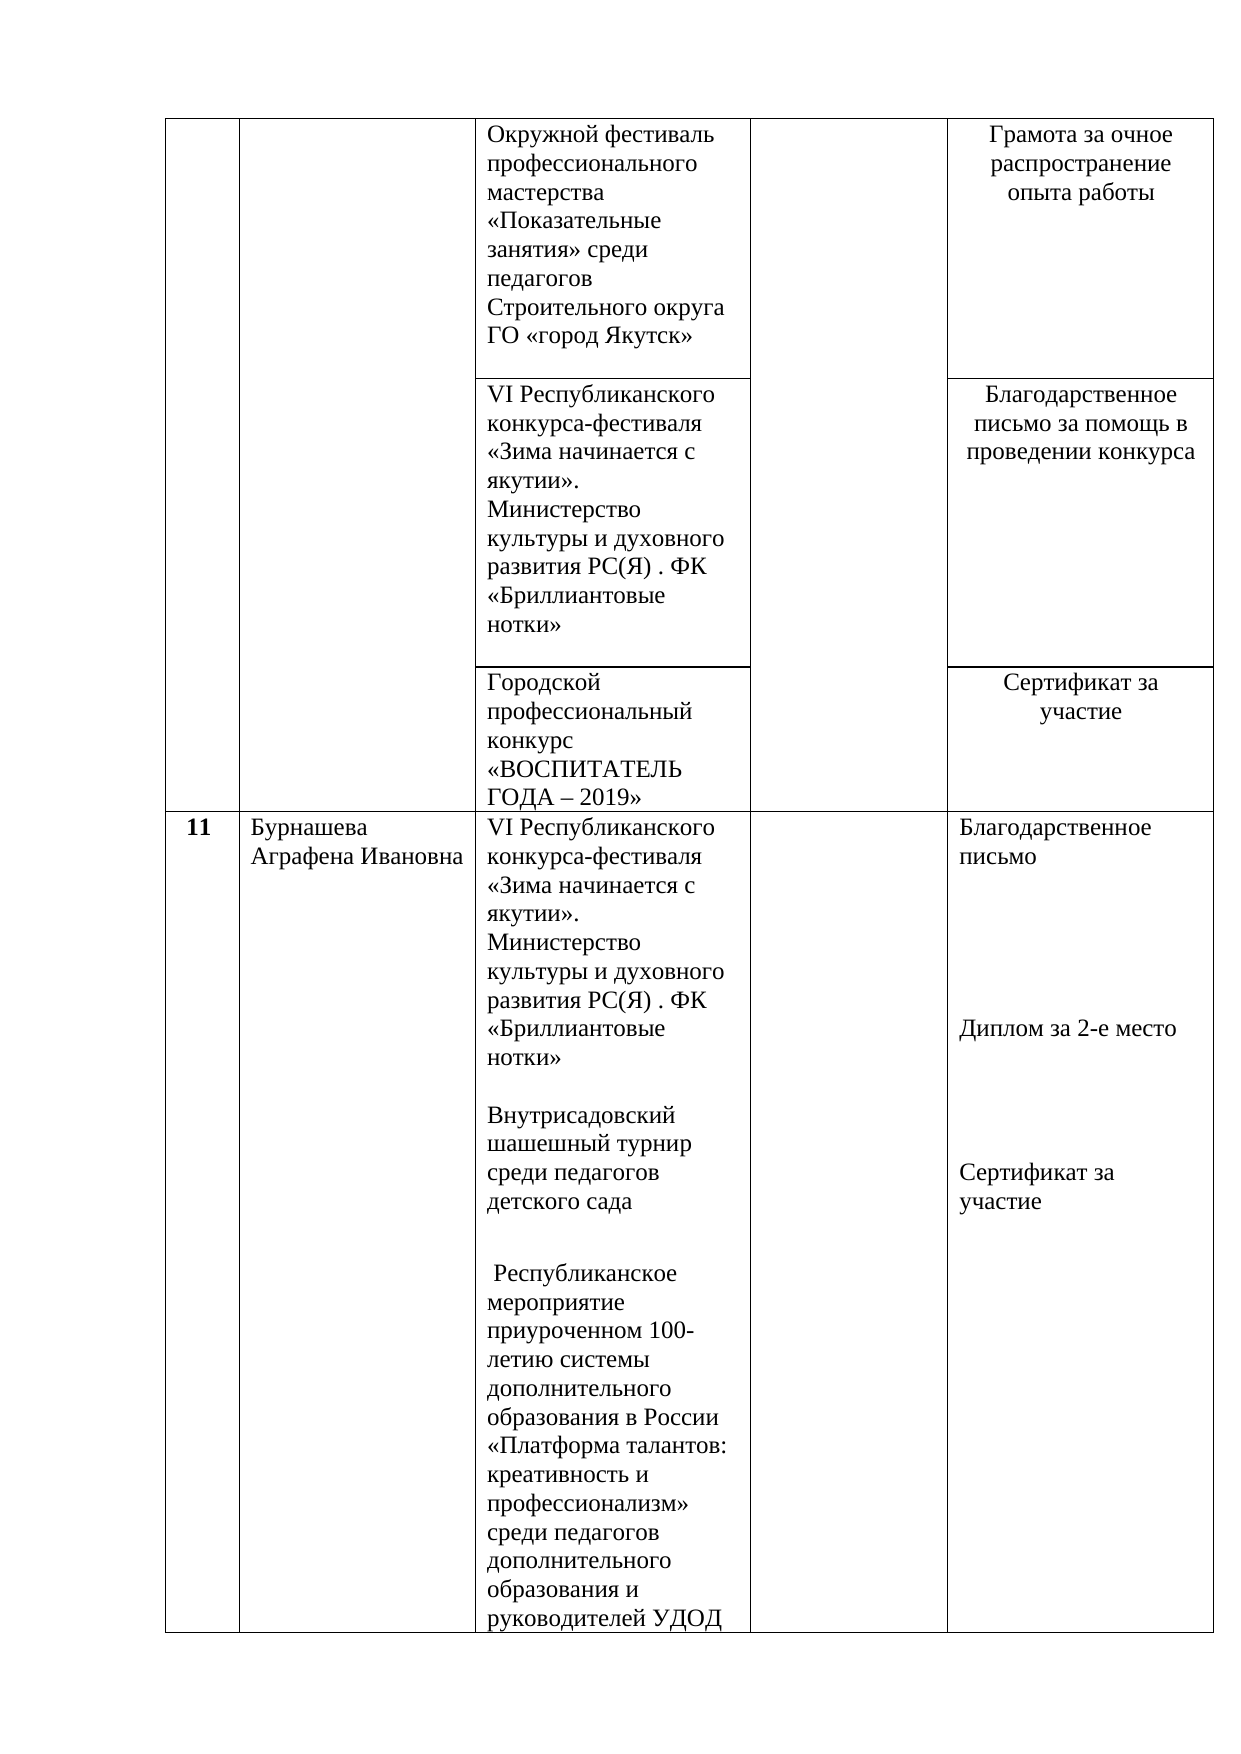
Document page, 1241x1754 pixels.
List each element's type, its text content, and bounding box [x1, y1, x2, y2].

table_cell Городской профессиональный конкурс «ВОСПИТАТЕЛЬ ГОДА – 2019» [476, 668, 750, 811]
table_cell Сертификат за участие [948, 668, 1213, 811]
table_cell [948, 812, 1213, 1632]
table_cell [751, 812, 947, 1632]
table_cell 11 [166, 812, 239, 1632]
table_cell Грамота за очное распространение опыта работы [948, 119, 1213, 378]
table_cell Окружной фестиваль профессионального мастерства «Показательные занятия» среди педагогов Строительного округа ГО «город Якутск» [476, 119, 750, 378]
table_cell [240, 812, 475, 1632]
table_cell VI Республиканского конкурса-фестиваля «Зима начинается с якутии». Министерство культуры и духовного развития РС(Я) . ФК «Бриллиантовые нотки» [476, 379, 750, 666]
table_cell Благодарственное письмо за помощь в проведении конкурса [948, 379, 1213, 666]
